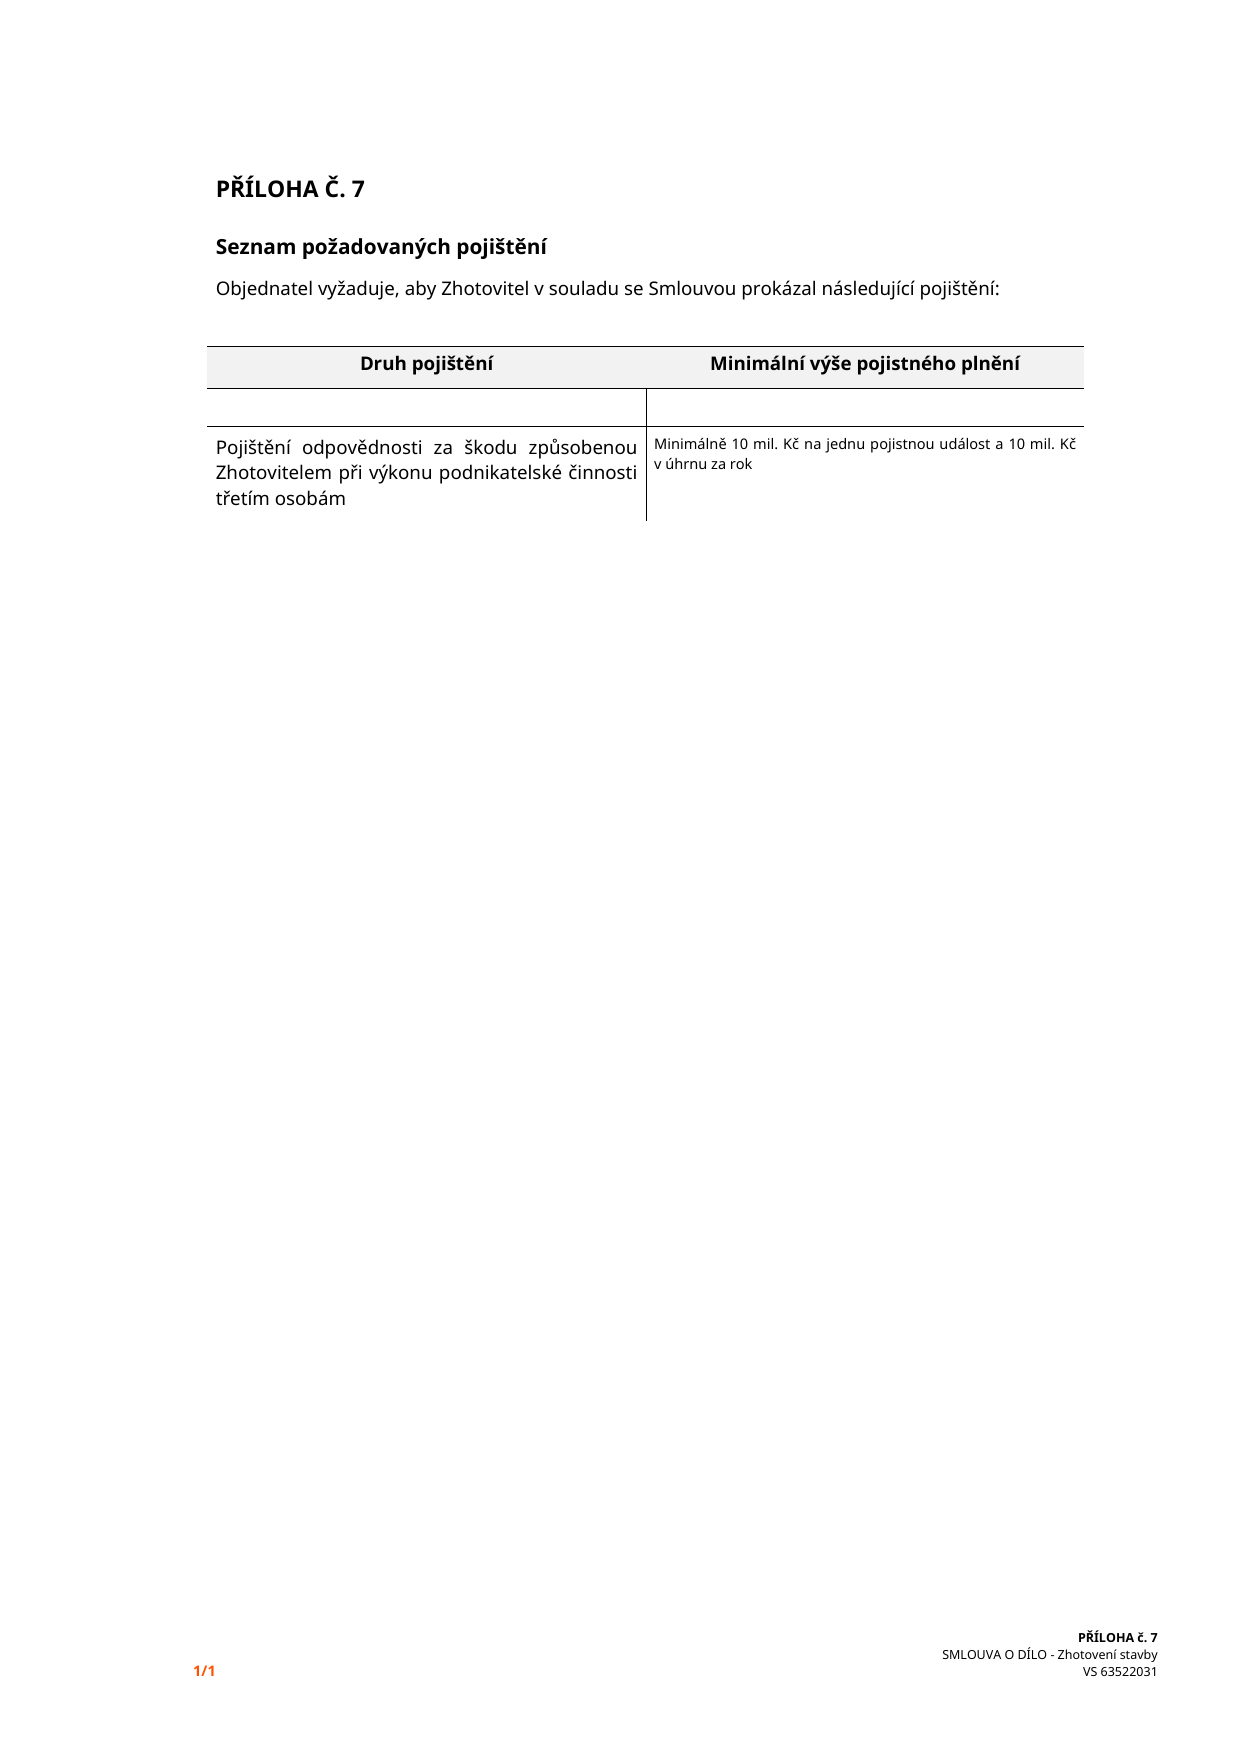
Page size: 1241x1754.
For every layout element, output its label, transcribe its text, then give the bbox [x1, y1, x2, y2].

table_cell Minimálně 10 mil. Kč na jednu pojistnou událost a 10 mil. Kč v úhrnu za rok [647, 427, 1084, 521]
table_cell [207, 389, 646, 426]
table_cell [647, 389, 1084, 426]
table_cell Pojištění odpovědnosti za škodu způsobenou Zhotovitelem při výkonu podnikatelské činnosti třetím osobám [207, 427, 646, 521]
text Objednatel vyžaduje, aby Zhotovitel v souladu se Smlouvou prokázal následující pojištění: [216, 276, 1093, 301]
table_header Druh pojištění [207, 347, 646, 388]
text Seznam požadovaných pojištění [216, 232, 1093, 260]
text Příloha č. 7 [216, 172, 1093, 204]
table_header Minimální výše pojistného plnění [646, 347, 1084, 388]
